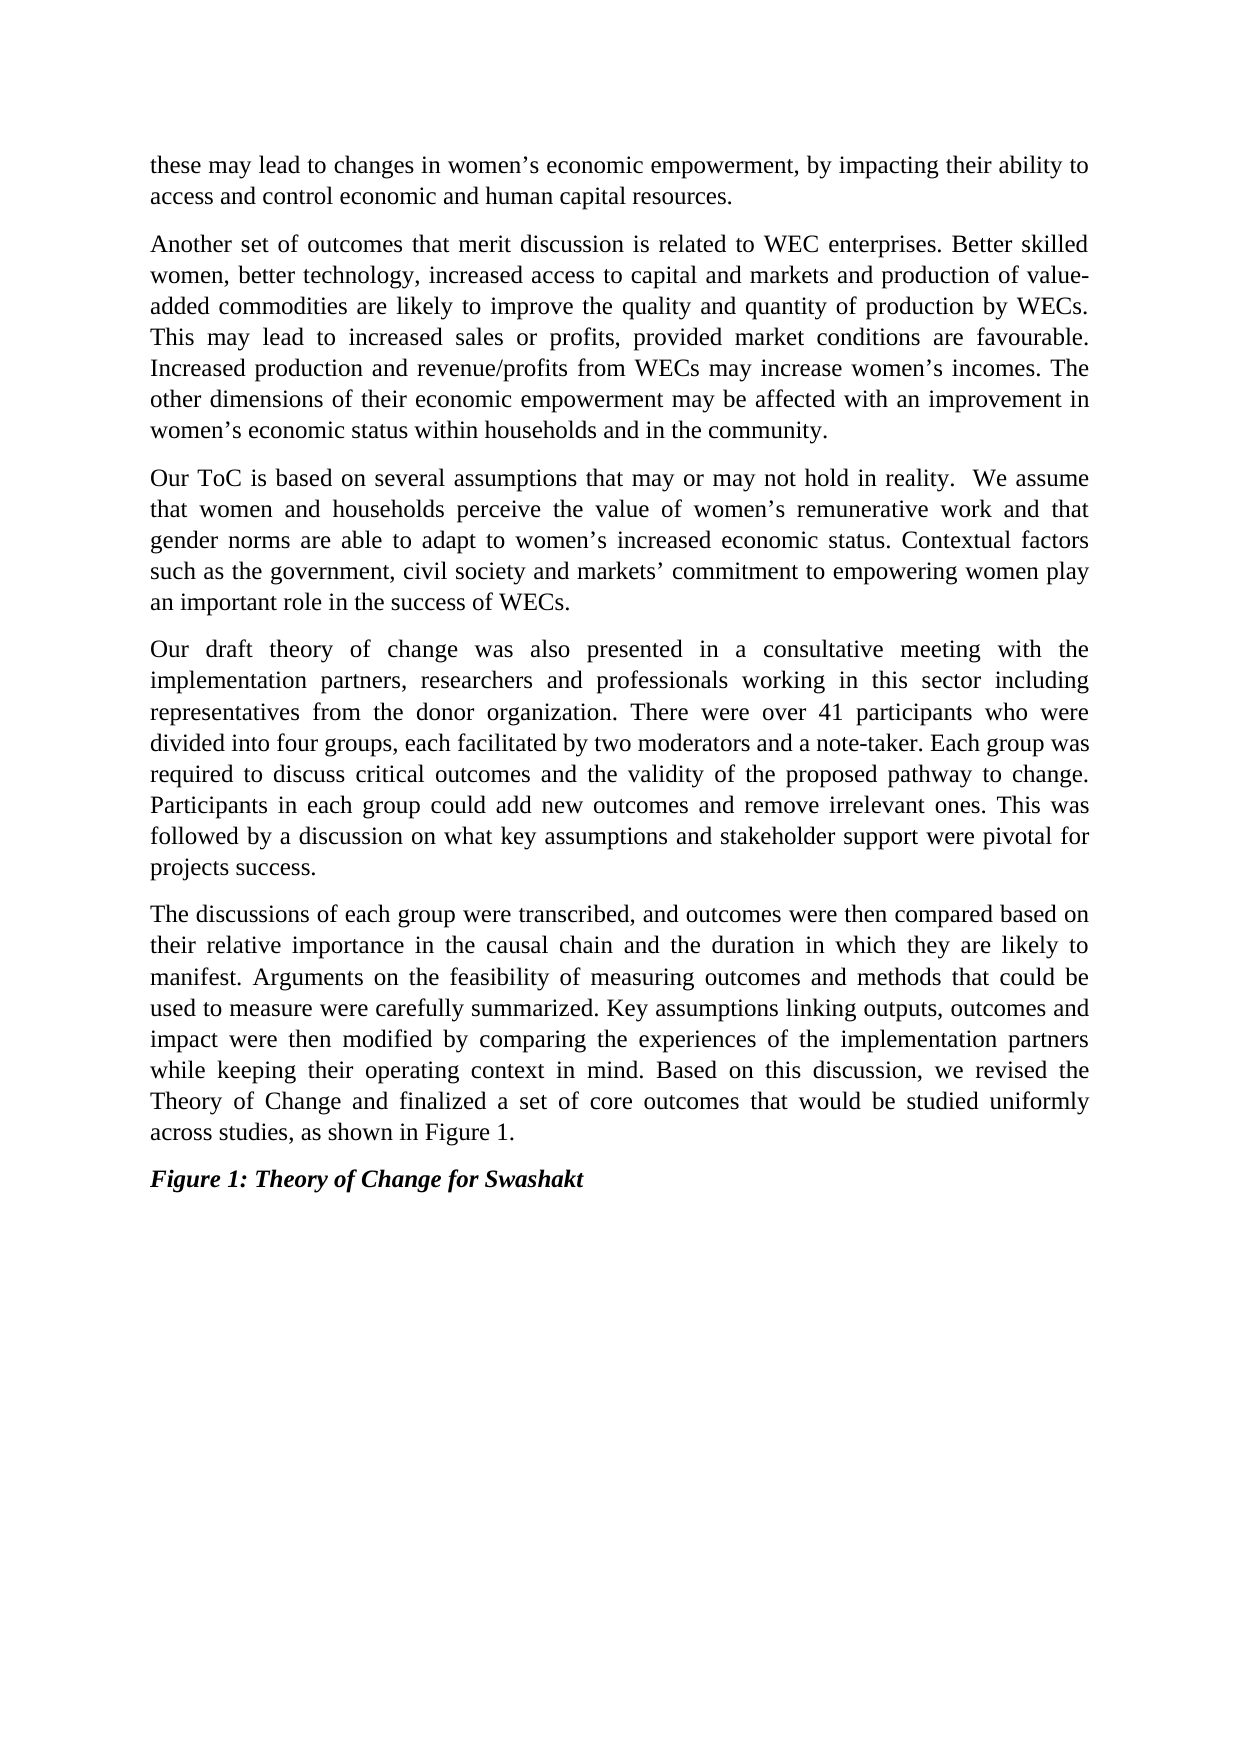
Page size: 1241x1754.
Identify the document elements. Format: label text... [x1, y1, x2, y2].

text Figure 1: Theory of Change for Swashakt [150, 1164, 1090, 1193]
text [150, 150, 1090, 210]
text The discussions of each group were transcribed, and outcomes were then compared based on their relative importance in the causal chain and the duration in which they are likely to manifest. Arguments on the feasibility of measuring outcomes and methods that could be used to measure were carefully summarized. Key assumptions linking outputs, outcomes and impact were then modified by comparing the experiences of the implementation partners while keeping their operating context in mind. Based on this discussion, we revised the Theory of Change and finalized a set of core outcomes that would be studied uniformly across studies, as shown in Figure 1. [150, 899, 1090, 1146]
text Another set of outcomes that merit discussion is related to WEC enterprises. Better skilled women, better technology, increased access to capital and markets and production of value-added commodities are likely to improve the quality and quantity of production by WECs. This may lead to increased sales or profits, provided market conditions are favourable. Increased production and revenue/profits from WECs may increase women’s incomes. The other dimensions of their economic empowerment may be affected with an improvement in women’s economic status within households and in the community. [150, 229, 1090, 444]
text Our ToC is based on several assumptions that may or may not hold in reality. We assume that women and households perceive the value of women’s remunerative work and that gender norms are able to adapt to women’s increased economic status. Contextual factors such as the government, civil society and markets’ commitment to empowering women play an important role in the success of WECs. [150, 463, 1090, 616]
text Our draft theory of change was also presented in a consultative meeting with the implementation partners, researchers and professionals working in this sector including representatives from the donor organization. There were over 41 participants who were divided into four groups, each facilitated by two moderators and a note-taker. Each group was required to discuss critical outcomes and the validity of the proposed pathway to change. Participants in each group could add new outcomes and remove irrelevant ones. This was followed by a discussion on what key assumptions and stakeholder support were pivotal for projects success. [150, 634, 1090, 881]
